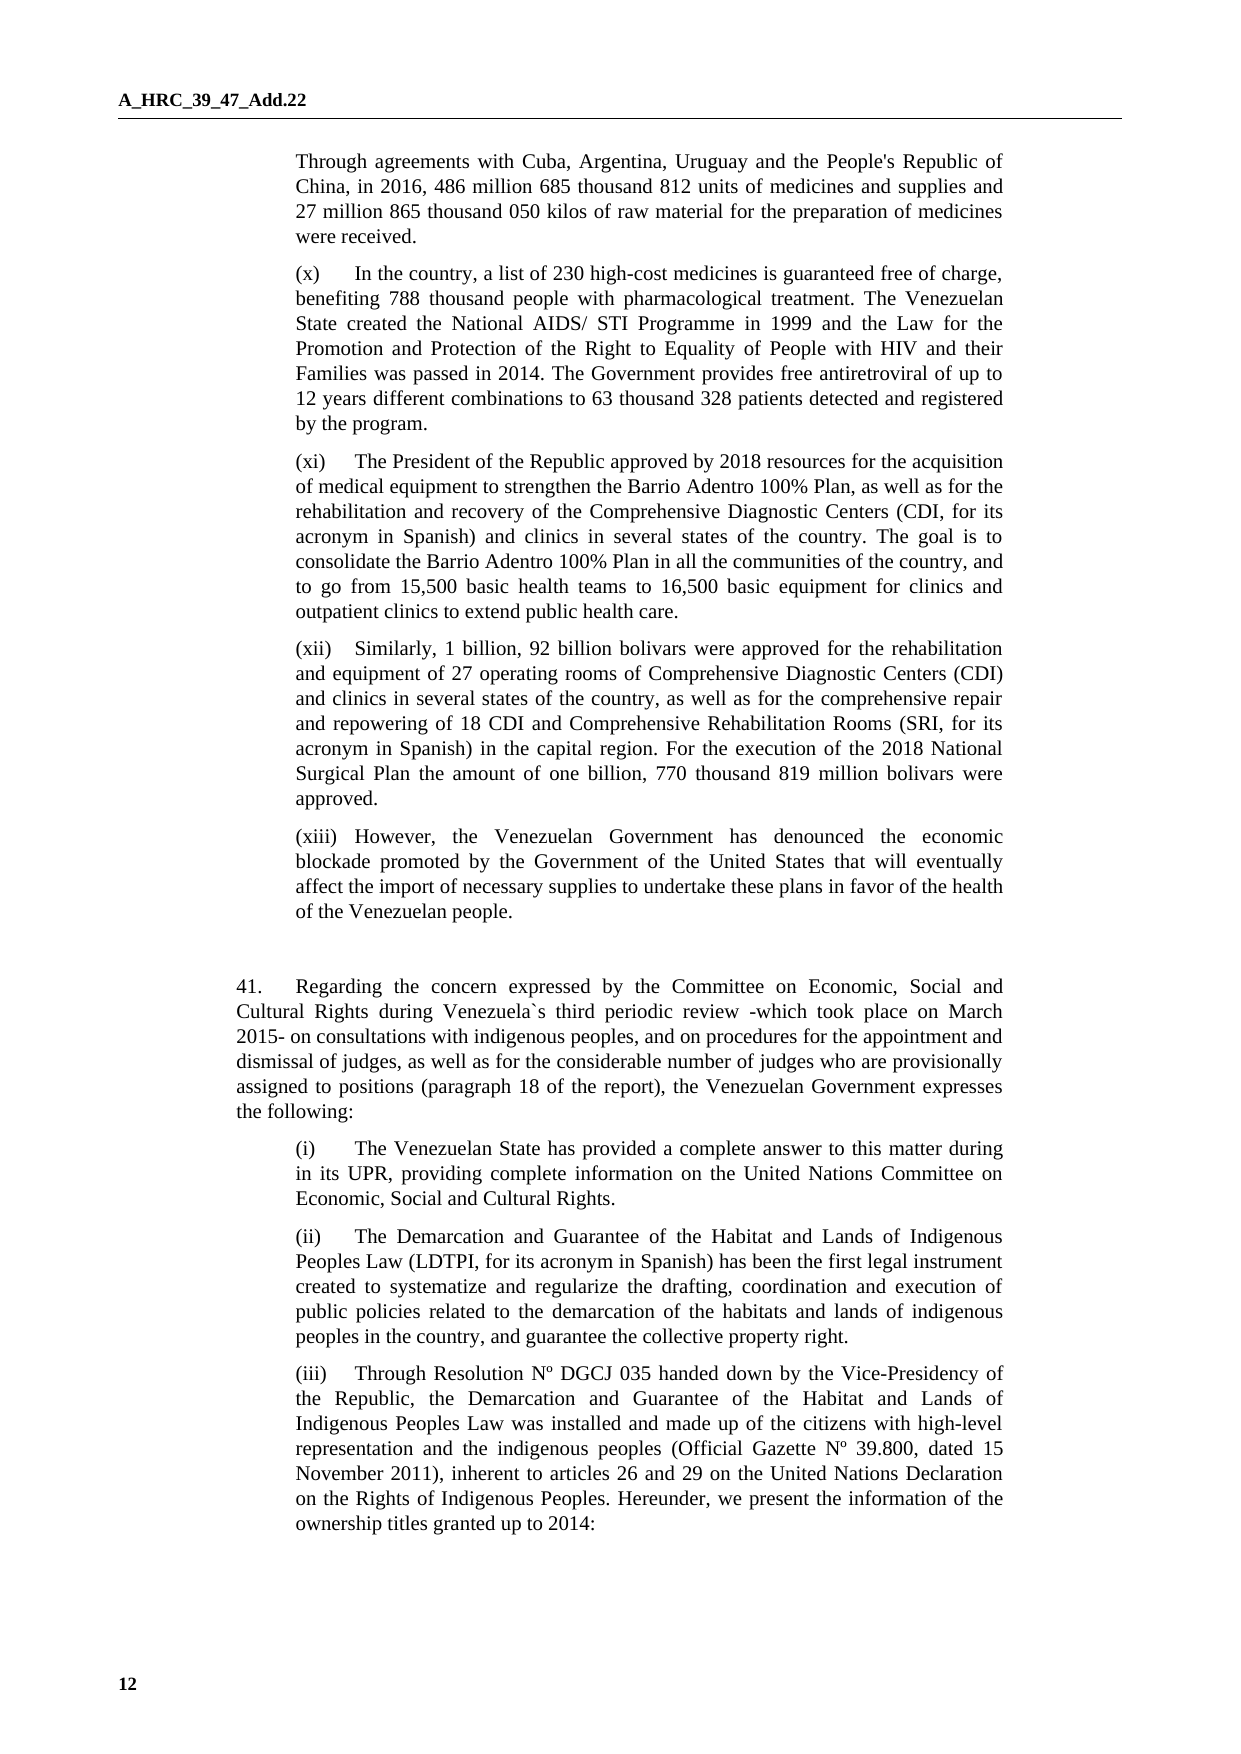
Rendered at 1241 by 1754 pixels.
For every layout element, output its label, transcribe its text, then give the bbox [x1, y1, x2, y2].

list Similarly, 1 billion, 92 billion bolivars were approved for the rehabilitation and equipment of 27 operating rooms of Comprehensive Diagnostic Centers (CDI) and clinics in several states of the country, as well as for the comprehensive repair and repowering of 18 CDI and Comprehensive Rehabilitation Rooms (SRI, for its acronym in Spanish) in the capital region. For the execution of the 2018 National Surgical Plan the amount of one billion, 770 thousand 819 million bolivars were approved. [295, 635, 1004, 810]
list The Demarcation and Guarantee of the Habitat and Lands of Indigenous Peoples Law (LDTPI, for its acronym in Spanish) has been the first legal instrument created to systematize and regularize the drafting, coordination and execution of public policies related to the demarcation of the habitats and lands of indigenous peoples in the country, and guarantee the collective property right. [295, 1223, 1004, 1348]
list In the country, a list of 230 high-cost medicines is guaranteed free of charge, benefiting 788 thousand people with pharmacological treatment. The Venezuelan State created the National AIDS/ STI Programme in 1999 and the Law for the Promotion and Protection of the Right to Equality of People with HIV and their Families was passed in 2014. The Government provides free antiretroviral of up to 12 years different combinations to 63 thousand 328 patients detected and registered by the program. [295, 260, 1004, 435]
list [295, 148, 1004, 248]
list Through Resolution Nº DGCJ 035 handed down by the Vice-Presidency of the Republic, the Demarcation and Guarantee of the Habitat and Lands of Indigenous Peoples Law was installed and made up of the citizens with high-level representation and the indigenous peoples (Official Gazette Nº 39.800, dated 15 November 2011), inherent to articles 26 and 29 on the United Nations Declaration on the Rights of Indigenous Peoples. Hereunder, we present the information of the ownership titles granted up to 2014: [295, 1360, 1004, 1535]
list However, the Venezuelan Government has denounced the economic blockade promoted by the Government of the United States that will eventually affect the import of necessary supplies to undertake these plans in favor of the health of the Venezuelan people. [295, 823, 1004, 923]
list Regarding the concern expressed by the Committee on Economic, Social and Cultural Rights during Venezuela`s third periodic review -which took place on March 2015- on consultations with indigenous peoples, and on procedures for the appointment and dismissal of judges, as well as for the considerable number of judges who are provisionally assigned to positions (paragraph 18 of the report), the Venezuelan Government expresses the following: [236, 973, 1004, 1123]
list The Venezuelan State has provided a complete answer to this matter during in its UPR, providing complete information on the United Nations Committee on Economic, Social and Cultural Rights. [295, 1135, 1004, 1210]
list The President of the Republic approved by 2018 resources for the acquisition of medical equipment to strengthen the Barrio Adentro 100% Plan, as well as for the rehabilitation and recovery of the Comprehensive Diagnostic Centers (CDI, for its acronym in Spanish) and clinics in several states of the country. The goal is to consolidate the Barrio Adentro 100% Plan in all the communities of the country, and to go from 15,500 basic health teams to 16,500 basic equipment for clinics and outpatient clinics to extend public health care. [295, 448, 1004, 623]
